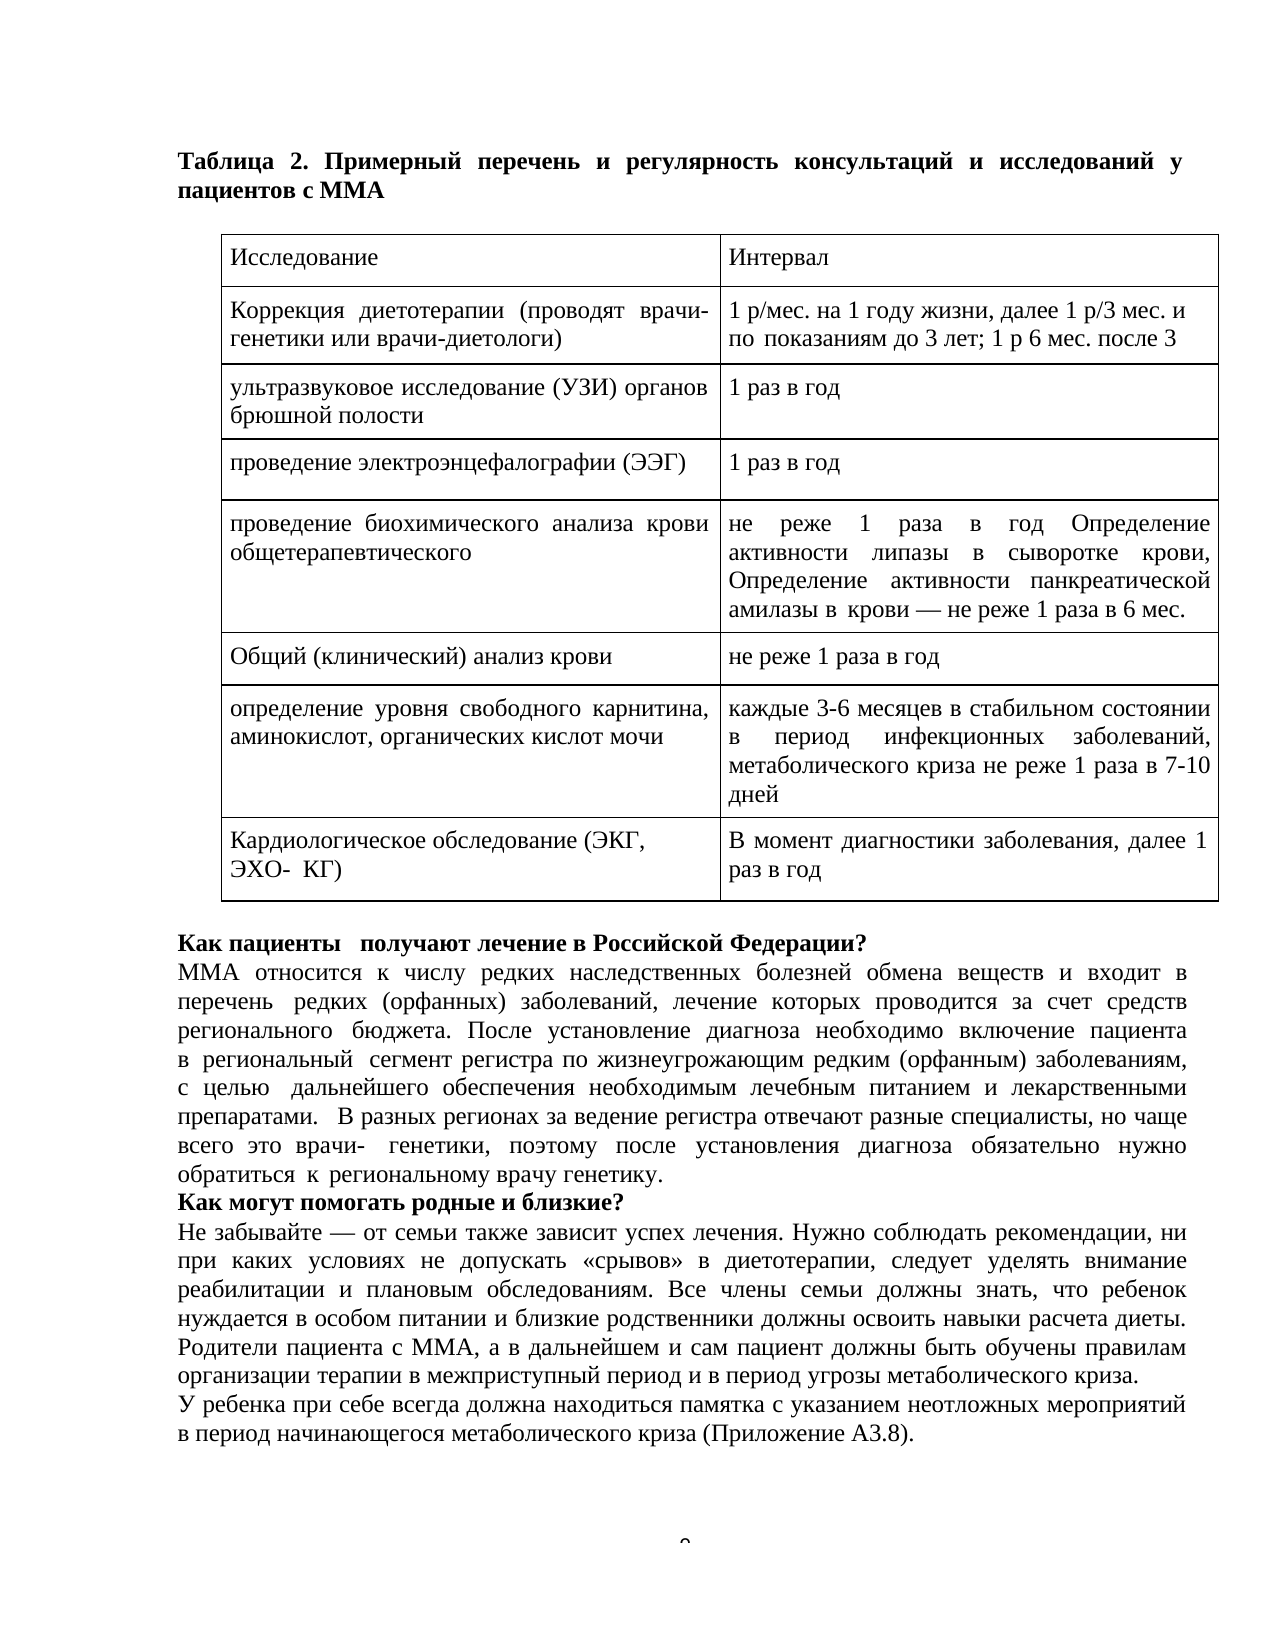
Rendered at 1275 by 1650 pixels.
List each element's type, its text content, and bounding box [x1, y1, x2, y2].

table_cell 1 раз в год [721, 440, 1218, 499]
subtitle Таблица 2. Примерный перечень и регулярность консультаций и исследований у пациентов с ММА [177, 146, 1187, 204]
table_cell каждые 3-6 месяцев в стабильном состоянии в период инфекционных заболеваний, метаболического криза не реже 1 раза в 7-10 дней [721, 686, 1218, 817]
table_cell Кардиологическое обследование (ЭКГ, ЭХО- КГ) [222, 818, 720, 900]
table_header Исследование [222, 235, 720, 286]
table_header Интервал [721, 235, 1218, 286]
table_cell проведение электроэнцефалографии (ЭЭГ) [222, 440, 720, 499]
table_cell 1 раз в год [721, 365, 1218, 438]
table_cell Коррекция диетотерапии (проводят врачи- генетики или врачи-диетологи) [222, 287, 720, 363]
text Не забывайте — от семьи также зависит успех лечения. Нужно соблюдать рекомендации, ни при каких условиях не допускать «срывов» в диетотерапии, следует уделять внимание реабилитации и плановым обследованиям. Все члены семьи должны знать, что ребенок нуждается в особом питании и близкие родственники должны освоить навыки расчета диеты. Родители пациента с ММА, а в дальнейшем и сам пациент должны быть обучены правилам организации терапии в межприступный период и в период угрозы метаболического криза. [177, 1217, 1187, 1389]
table_cell не реже 1 раза в год [721, 633, 1218, 684]
table_cell не реже 1 раза в год Определение активности липазы в сыворотке крови, Определение активности панкреатической амилазы в крови — не реже 1 раза в 6 мес. [721, 501, 1218, 632]
table_cell В момент диагностики заболевания, далее 1 раз в год [721, 818, 1218, 900]
table_cell 1 р/мес. на 1 году жизни, далее 1 р/3 мес. и по показаниям до 3 лет; 1 р 6 мес. после 3 лет [721, 287, 1218, 363]
table_cell Общий (клинический) анализ крови [222, 633, 720, 684]
subtitle Как могут помогать родные и близкие? [177, 1188, 1231, 1217]
text ММА относится к числу редких наследственных болезней обмена веществ и входит в перечень редких (орфанных) заболеваний, лечение которых проводится за счет средств регионального бюджета. После установление диагноза необходимо включение пациента в региональный сегмент регистра по жизнеугрожающим редким (орфанным) заболеваниям, с целью дальнейшего обеспечения необходимым лечебным питанием и лекарственными препаратами. В разных регионах за ведение регистра отвечают разные специалисты, но чаще всего это врачи- генетики, поэтому после установления диагноза обязательно нужно обратиться к региональному врачу генетику. [177, 957, 1187, 1187]
table_cell определение уровня свободного карнитина, аминокислот, органических кислот мочи [222, 686, 720, 817]
text Как пациенты получают лечение в Российской Федерации? [177, 929, 1231, 957]
table_cell ультразвуковое исследование (УЗИ) органов брюшной полости [222, 365, 720, 438]
table_cell проведение биохимического анализа крови общетерапевтического [222, 501, 720, 632]
text У ребенка при себе всегда должна находиться памятка с указанием неотложных мероприятий в период начинающегося метаболического криза (Приложение А3.8). [177, 1389, 1187, 1447]
